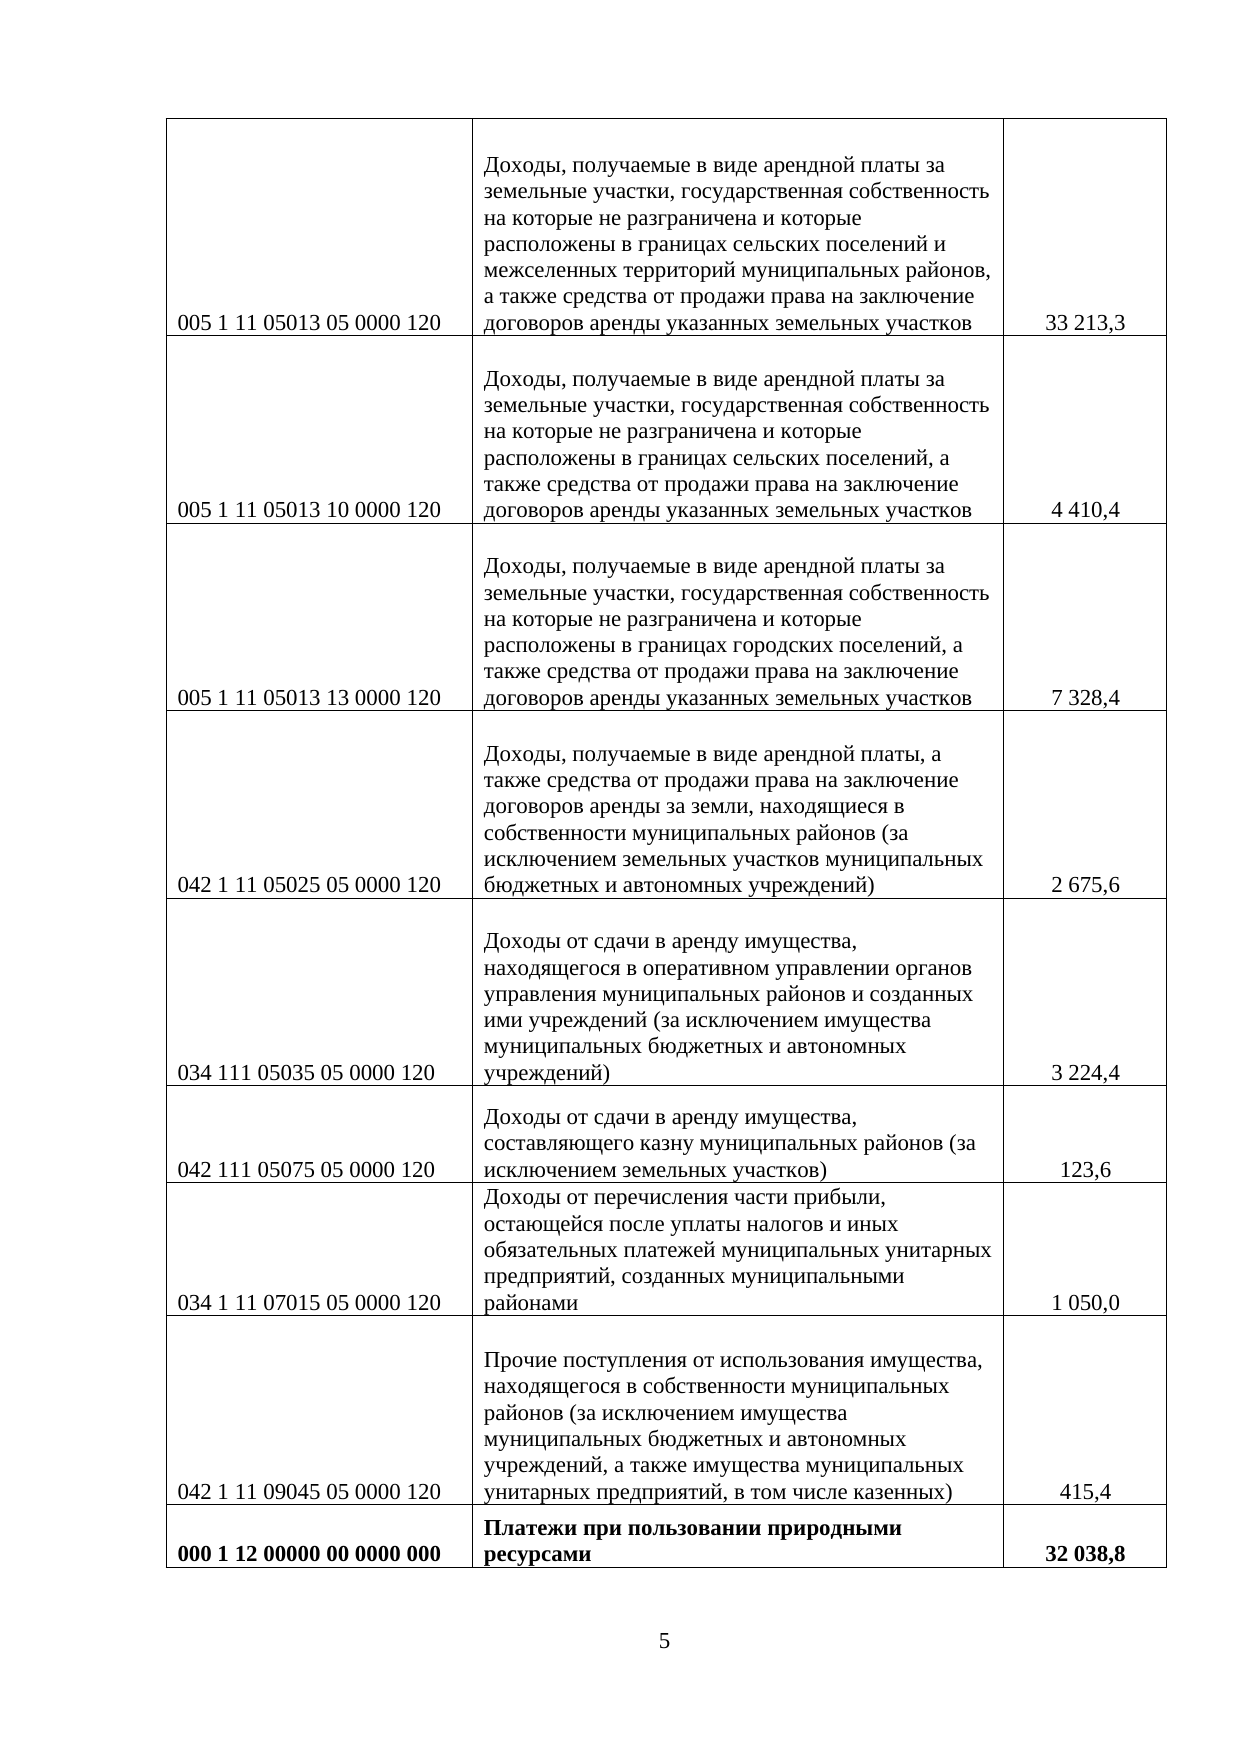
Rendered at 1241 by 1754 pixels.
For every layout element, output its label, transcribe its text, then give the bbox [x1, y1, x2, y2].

table_cell 005 1 11 05013 10 0000 120 [167, 336, 472, 523]
table_cell Прочие поступления от использования имущества, находящегося в собственности муниципальных районов (за исключением имущества муниципальных бюджетных и автономных учреждений, а также имущества муниципальных унитарных предприятий, в том числе казенных) [473, 1316, 1003, 1504]
table_cell Доходы, получаемые в виде арендной платы за земельные участки, государственная собственность на которые не разграничена и которые расположены в границах городских поселений, а также средства от продажи права на заключение договоров аренды указанных земельных участков [473, 524, 1003, 710]
table_cell 32 038,8 [1004, 1505, 1166, 1567]
table_cell 123,6 [1004, 1086, 1166, 1182]
table_cell 042 1 11 05025 05 0000 120 [167, 711, 472, 898]
table_cell 1 050,0 [1004, 1183, 1166, 1315]
table_cell 005 1 11 05013 13 0000 120 [167, 524, 472, 710]
table_cell Доходы от перечисления части прибыли, остающейся после уплаты налогов и иных обязательных платежей муниципальных унитарных предприятий, созданных муниципальными районами [473, 1183, 1003, 1315]
table_cell 4 410,4 [1004, 336, 1166, 523]
table_cell Доходы, получаемые в виде арендной платы, а также средства от продажи права на заключение договоров аренды за земли, находящиеся в собственности муниципальных районов (за исключением земельных участков муниципальных бюджетных и автономных учреждений) [473, 711, 1003, 898]
table_cell Доходы от сдачи в аренду имущества, составляющего казну муниципальных районов (за исключением земельных участков) [473, 1086, 1003, 1182]
table_cell 7 328,4 [1004, 524, 1166, 710]
table_cell 034 1 11 07015 05 0000 120 [167, 1183, 472, 1315]
table_cell 2 675,6 [1004, 711, 1166, 898]
table_cell Платежи при пользовании природными ресурсами [473, 1505, 1003, 1567]
table_cell 3 224,4 [1004, 899, 1166, 1085]
table_cell 415,4 [1004, 1316, 1166, 1504]
table_cell Доходы, получаемые в виде арендной платы за земельные участки, государственная собственность на которые не разграничена и которые расположены в границах сельских поселений и межселенных территорий муниципальных районов, а также средства от продажи права на заключение договоров аренды указанных земельных участков [473, 119, 1003, 335]
table_cell 000 1 12 00000 00 0000 000 [167, 1505, 472, 1567]
table_cell Доходы, получаемые в виде арендной платы за земельные участки, государственная собственность на которые не разграничена и которые расположены в границах сельских поселений, а также средства от продажи права на заключение договоров аренды указанных земельных участков [473, 336, 1003, 523]
table_cell 33 213,3 [1004, 119, 1166, 335]
table_cell 034 111 05035 05 0000 120 [167, 899, 472, 1085]
table_cell Доходы от сдачи в аренду имущества, находящегося в оперативном управлении органов управления муниципальных районов и созданных ими учреждений (за исключением имущества муниципальных бюджетных и автономных учреждений) [473, 899, 1003, 1085]
table_cell 042 111 05075 05 0000 120 [167, 1086, 472, 1182]
table_cell 042 1 11 09045 05 0000 120 [167, 1316, 472, 1504]
table_cell 005 1 11 05013 05 0000 120 [167, 119, 472, 335]
